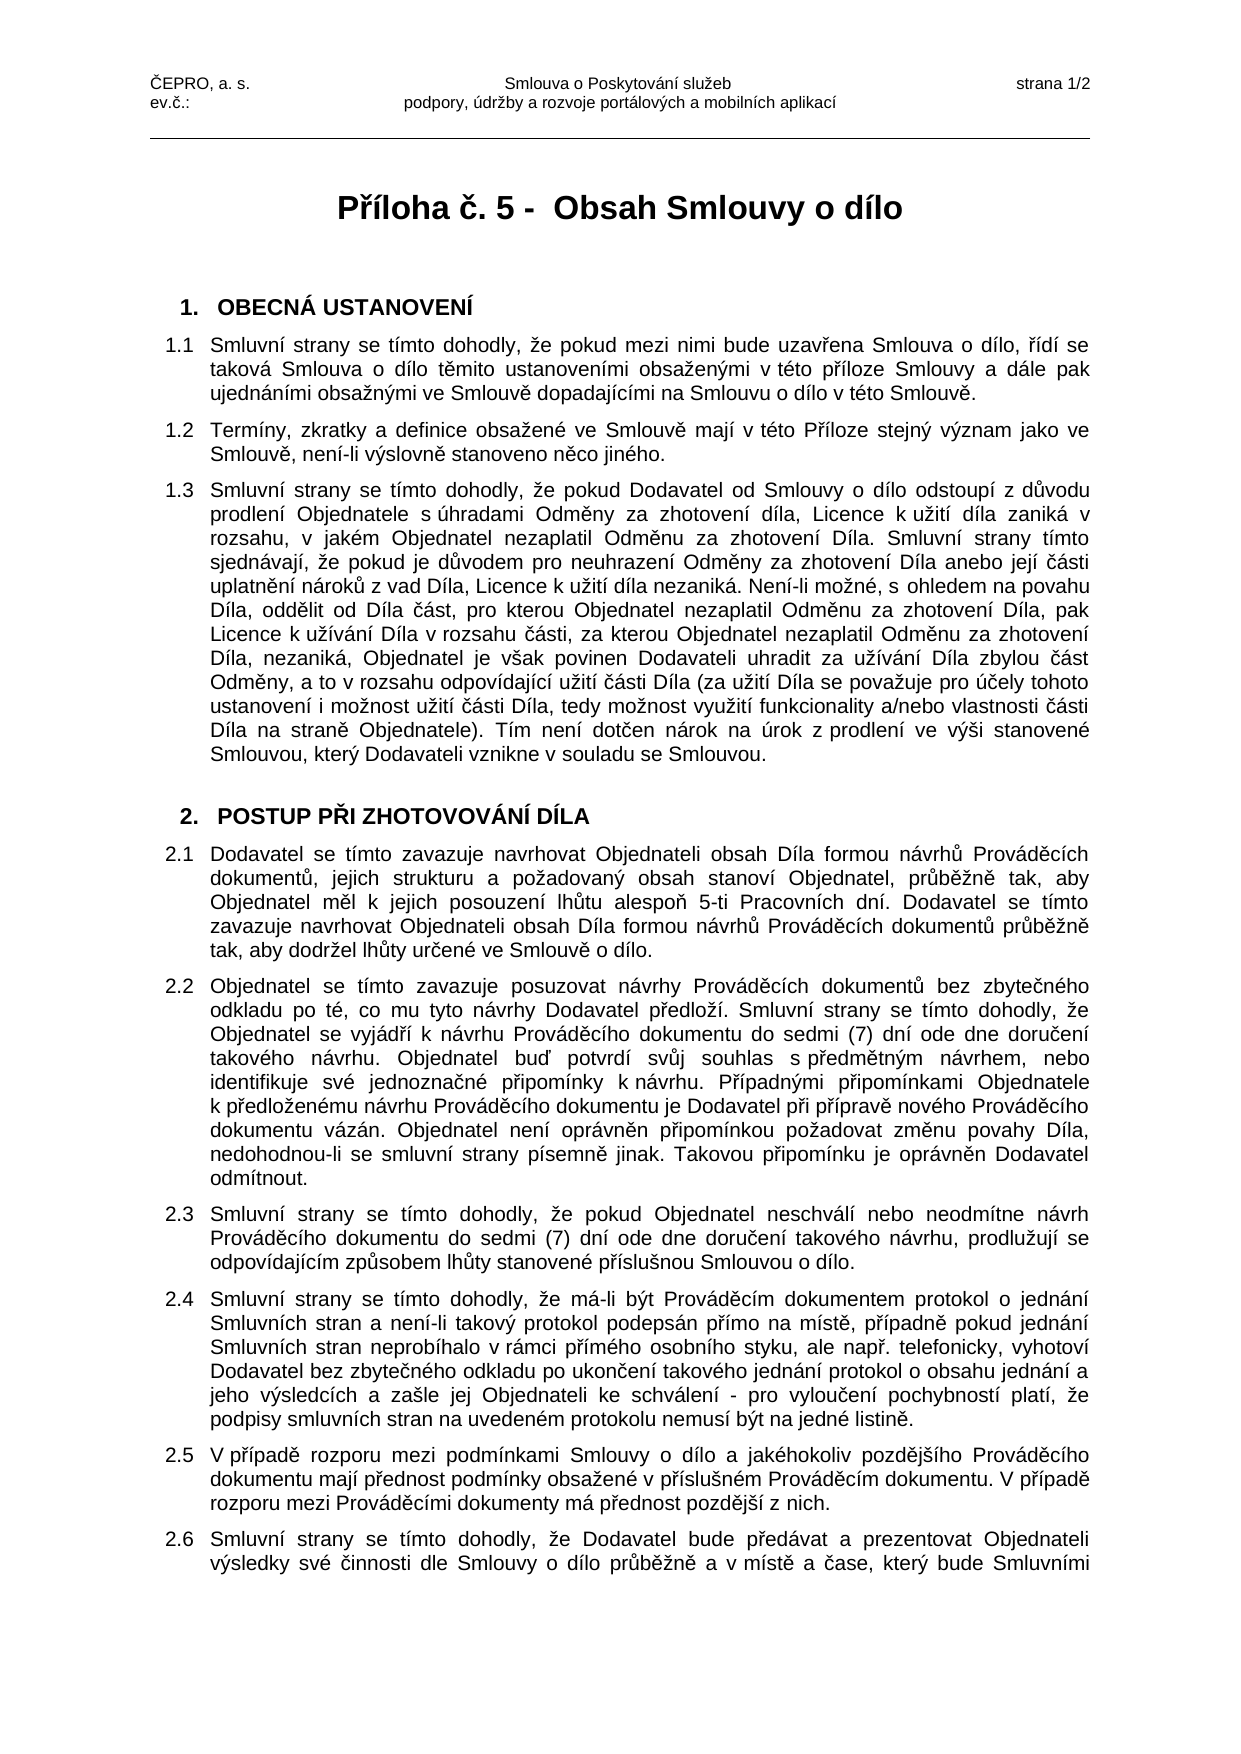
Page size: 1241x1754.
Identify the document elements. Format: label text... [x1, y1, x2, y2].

subtitle Příloha č. 5 - Obsah Smlouvy o dílo [150, 188, 1090, 227]
list Smluvní strany se tímto dohodly, že pokud Objednatel neschválí nebo neodmítne návrh Prováděcího dokumentu do sedmi (7) dní ode dne doručení takového návrhu, prodlužují se odpovídajícím způsobem lhůty stanovené příslušnou Smlouvou o dílo. [165, 1202, 1090, 1274]
subtitle Obecná ustanovení [179, 294, 1090, 321]
list V případě rozporu mezi podmínkami Smlouvy o dílo a jakéhokoliv pozdějšího Prováděcího dokumentu mají přednost podmínky obsažené v příslušném Prováděcím dokumentu. V případě rozporu mezi Prováděcími dokumenty má přednost pozdější z nich. [165, 1443, 1090, 1515]
subtitle Postup při zhotovování Díla [179, 803, 1090, 829]
list Smluvní strany se tímto dohodly, že má-li být Prováděcím dokumentem protokol o jednání Smluvních stran a není-li takový protokol podepsán přímo na místě, případně pokud jednání Smluvních stran neprobíhalo v rámci přímého osobního styku, ale např. telefonicky, vyhotoví Dodavatel bez zbytečného odkladu po ukončení takového jednání protokol o obsahu jednání a jeho výsledcích a zašle jej Objednateli ke schválení - pro vyloučení pochybností platí, že podpisy smluvních stran na uvedeném protokolu nemusí být na jedné listině. [165, 1287, 1090, 1430]
list Termíny, zkratky a definice obsažené ve Smlouvě mají v této Příloze stejný význam jako ve Smlouvě, není-li výslovně stanoveno něco jiného. [165, 417, 1090, 465]
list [165, 1527, 1090, 1575]
list Objednatel se tímto zavazuje posuzovat návrhy Prováděcích dokumentů bez zbytečného odkladu po té, co mu tyto návrhy Dodavatel předloží. Smluvní strany se tímto dohodly, že Objednatel se vyjádří k návrhu Prováděcího dokumentu do sedmi (7) dní ode dne doručení takového návrhu. Objednatel buď potvrdí svůj souhlas s předmětným návrhem, nebo identifikuje své jednoznačné připomínky k návrhu. Případnými připomínkami Objednatele k předloženému návrhu Prováděcího dokumentu je Dodavatel při přípravě nového Prováděcího dokumentu vázán. Objednatel není oprávněn připomínkou požadovat změnu povahy Díla, nedohodnou-li se smluvní strany písemně jinak. Takovou připomínku je oprávněn Dodavatel odmítnout. [165, 974, 1090, 1190]
list Smluvní strany se tímto dohodly, že pokud mezi nimi bude uzavřena Smlouva o dílo, řídí se taková Smlouva o dílo těmito ustanoveními obsaženými v této příloze Smlouvy a dále pak ujednáními obsažnými ve Smlouvě dopadajícími na Smlouvu o dílo v této Smlouvě. [165, 333, 1090, 405]
list Smluvní strany se tímto dohodly, že pokud Dodavatel od Smlouvy o dílo odstoupí z důvodu prodlení Objednatele s úhradami Odměny za zhotovení díla, Licence k užití díla zaniká v rozsahu, v jakém Objednatel nezaplatil Odměnu za zhotovení Díla. Smluvní strany tímto sjednávají, že pokud je důvodem pro neuhrazení Odměny za zhotovení Díla anebo její části uplatnění nároků z vad Díla, Licence k užití díla nezaniká. Není-li možné, s ohledem na povahu Díla, oddělit od Díla část, pro kterou Objednatel nezaplatil Odměnu za zhotovení Díla, pak Licence k užívání Díla v rozsahu části, za kterou Objednatel nezaplatil Odměnu za zhotovení Díla, nezaniká, Objednatel je však povinen Dodavateli uhradit za užívání Díla zbylou část Odměny, a to v rozsahu odpovídající užití části Díla (za užití Díla se považuje pro účely tohoto ustanovení i možnost užití části Díla, tedy možnost využití funkcionality a/nebo vlastnosti části Díla na straně Objednatele). Tím není dotčen nárok na úrok z prodlení ve výši stanovené Smlouvou, který Dodavateli vznikne v souladu se Smlouvou. [165, 478, 1090, 765]
list Dodavatel se tímto zavazuje navrhovat Objednateli obsah Díla formou návrhů Prováděcích dokumentů, jejich strukturu a požadovaný obsah stanoví Objednatel, průběžně tak, aby Objednatel měl k jejich posouzení lhůtu alespoň 5-ti Pracovních dní. Dodavatel se tímto zavazuje navrhovat Objednateli obsah Díla formou návrhů Prováděcích dokumentů průběžně tak, aby dodržel lhůty určené ve Smlouvě o dílo. [165, 842, 1090, 962]
